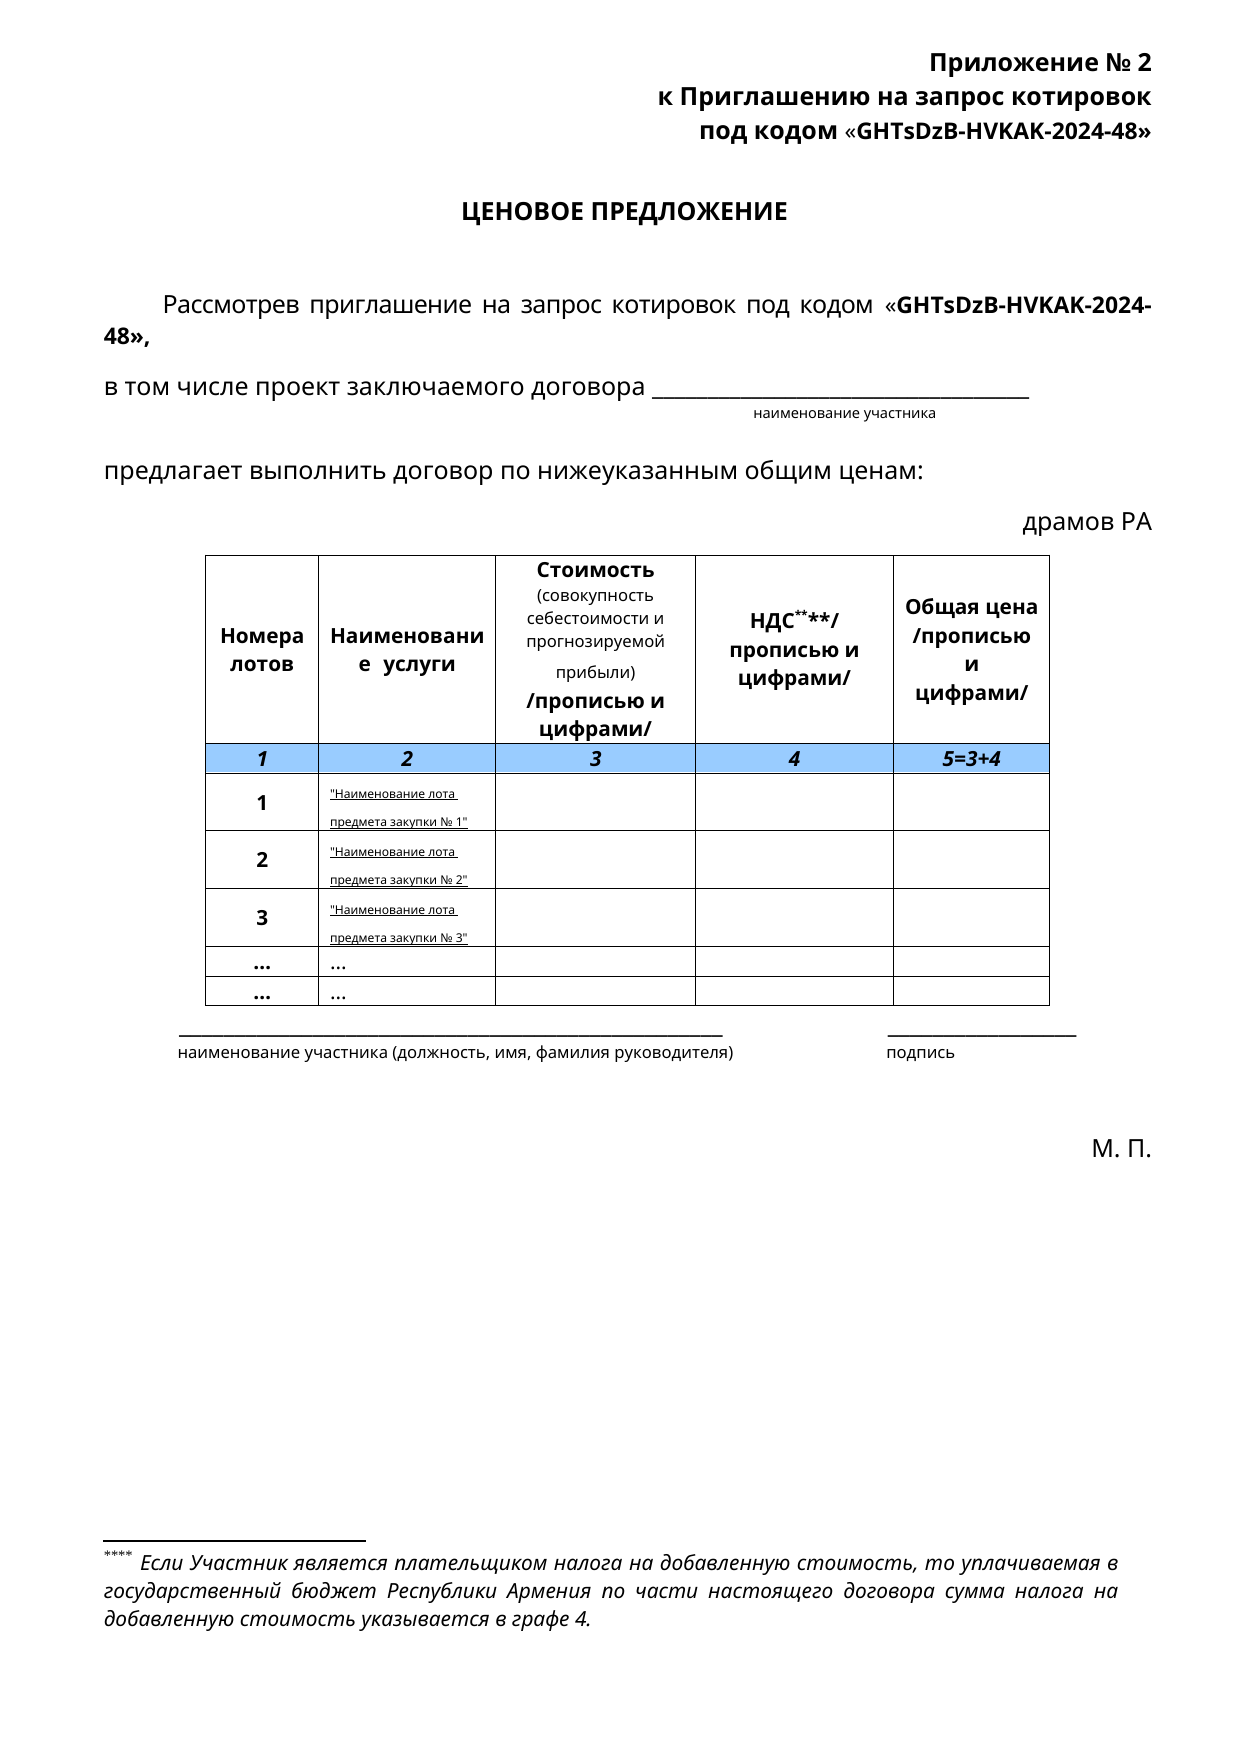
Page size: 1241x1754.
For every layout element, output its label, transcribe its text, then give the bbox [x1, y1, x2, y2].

table_cell [894, 889, 1049, 946]
table_cell 2 [206, 831, 318, 888]
table_cell ... [319, 947, 495, 976]
table_cell 4 [696, 744, 893, 772]
text в том числе проект заключаемого договора __________________________________ [103, 368, 1152, 402]
table_cell [496, 889, 695, 946]
table_cell [894, 977, 1049, 1005]
table_cell [696, 947, 893, 976]
table_cell [894, 831, 1049, 888]
table_cell [894, 947, 1049, 976]
table_cell … [206, 947, 318, 976]
table_cell "Наименование лота предмета закупки № 3" [319, 889, 495, 946]
table_cell [696, 977, 893, 1005]
table_cell "Наименование лота предмета закупки № 1" [319, 774, 495, 830]
table_cell 1 [206, 774, 318, 830]
text наименование участника [753, 402, 1152, 436]
table_cell [496, 831, 695, 888]
text драмов РА [103, 504, 1152, 538]
table_header Стоимость (совокупность себестоимости и прогнозируемой прибыли) /прописью и цифрами/ [496, 556, 695, 743]
text наименование участника (должность, имя, фамилия руководителя) подпись [177, 1040, 1152, 1063]
table_cell [894, 774, 1049, 830]
table_cell [696, 831, 893, 888]
table_cell 3 [206, 889, 318, 946]
table_cell 5=3+4 [894, 744, 1049, 772]
text Рассмотрев приглашение на запрос котировок под кодом «GHTsDzB-HVKAK-2024-48», [103, 286, 1152, 352]
text _________________________________________________ _________________ [103, 1006, 1152, 1040]
table_header Номера лотов [206, 556, 318, 743]
table_header Общая цена /прописью и цифрами/ [894, 556, 1049, 743]
table_header Наименование услуги [319, 556, 495, 743]
table_cell 3 [496, 744, 695, 772]
table_cell 2 [319, 744, 495, 772]
table_cell [696, 774, 893, 830]
table_cell 1 [206, 744, 318, 772]
table_cell ... [319, 977, 495, 1005]
table_cell [496, 774, 695, 830]
text ЦЕНОВОЕ ПРЕДЛОЖЕНИЕ [97, 193, 1152, 227]
table_cell [696, 889, 893, 946]
table_cell "Наименование лота предмета закупки № 2" [319, 831, 495, 888]
table_cell … [206, 977, 318, 1005]
table_header НДС**/прописью и цифрами/ [696, 556, 893, 743]
text Приложение № 2 [103, 44, 1152, 78]
text М. П. [103, 1130, 1152, 1164]
table_cell [496, 947, 695, 976]
text предлагает выполнить договор по нижеуказанным общим ценам: [103, 453, 1152, 487]
text к Приглашению на запрос котировок под кодом «GHTsDzB-HVKAK-2024-48» [103, 78, 1152, 147]
table_cell [496, 977, 695, 1005]
